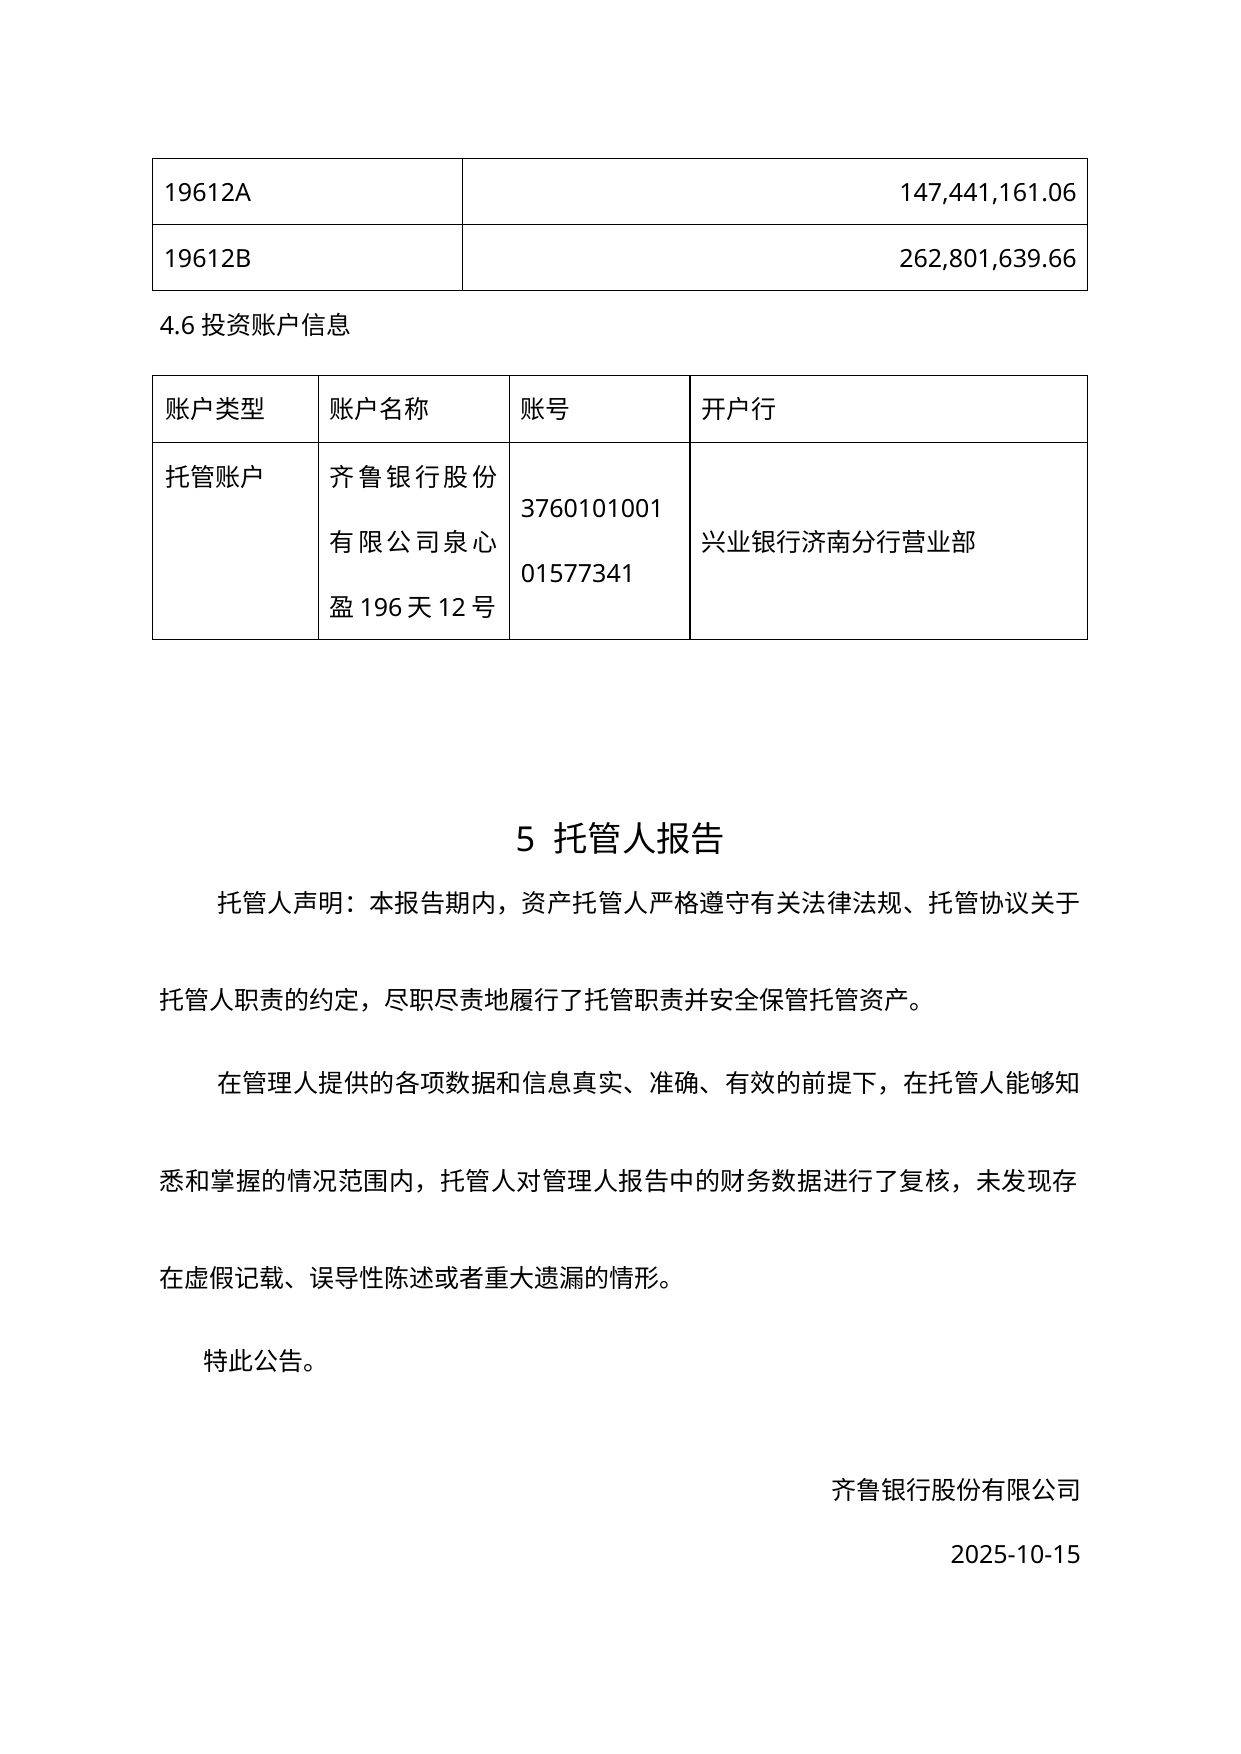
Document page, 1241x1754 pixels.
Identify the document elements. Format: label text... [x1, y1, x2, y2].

table_header 账户名称 [319, 376, 509, 442]
table_cell 19612B [153, 225, 462, 290]
table_cell 262,801,639.66 [463, 225, 1087, 290]
text 5 托管人报告 [159, 804, 1081, 869]
table_header 账号 [510, 376, 689, 442]
table_header 开户行 [691, 376, 1087, 442]
table_cell 兴业银行济南分行营业部 [691, 443, 1087, 639]
text 托管人声明：本报告期内，资产托管人严格遵守有关法律法规、托管协议关于托管人职责的约定，尽职尽责地履行了托管职责并安全保管托管资产。 [159, 869, 1081, 1031]
text 4.6 投资账户信息 [159, 291, 1081, 356]
text 2025-10-15 [159, 1521, 1081, 1586]
table_cell 147,441,161.06 [463, 159, 1087, 224]
table_cell 齐鲁银行股份有限公司泉心盈196天12号 [319, 443, 509, 639]
table_cell 托管账户 [153, 443, 318, 639]
table_header 账户类型 [153, 376, 318, 442]
table_cell 19612A [153, 159, 462, 224]
text 在管理人提供的各项数据和信息真实、准确、有效的前提下，在托管人能够知悉和掌握的情况范围内，托管人对管理人报告中的财务数据进行了复核，未发现存在虚假记载、误导性陈述或者重大遗漏的情形。 [159, 1049, 1081, 1309]
text 齐鲁银行股份有限公司 [159, 1456, 1081, 1521]
text 特此公告。 [159, 1327, 1081, 1392]
table_cell 376010100101577341 [510, 443, 689, 639]
